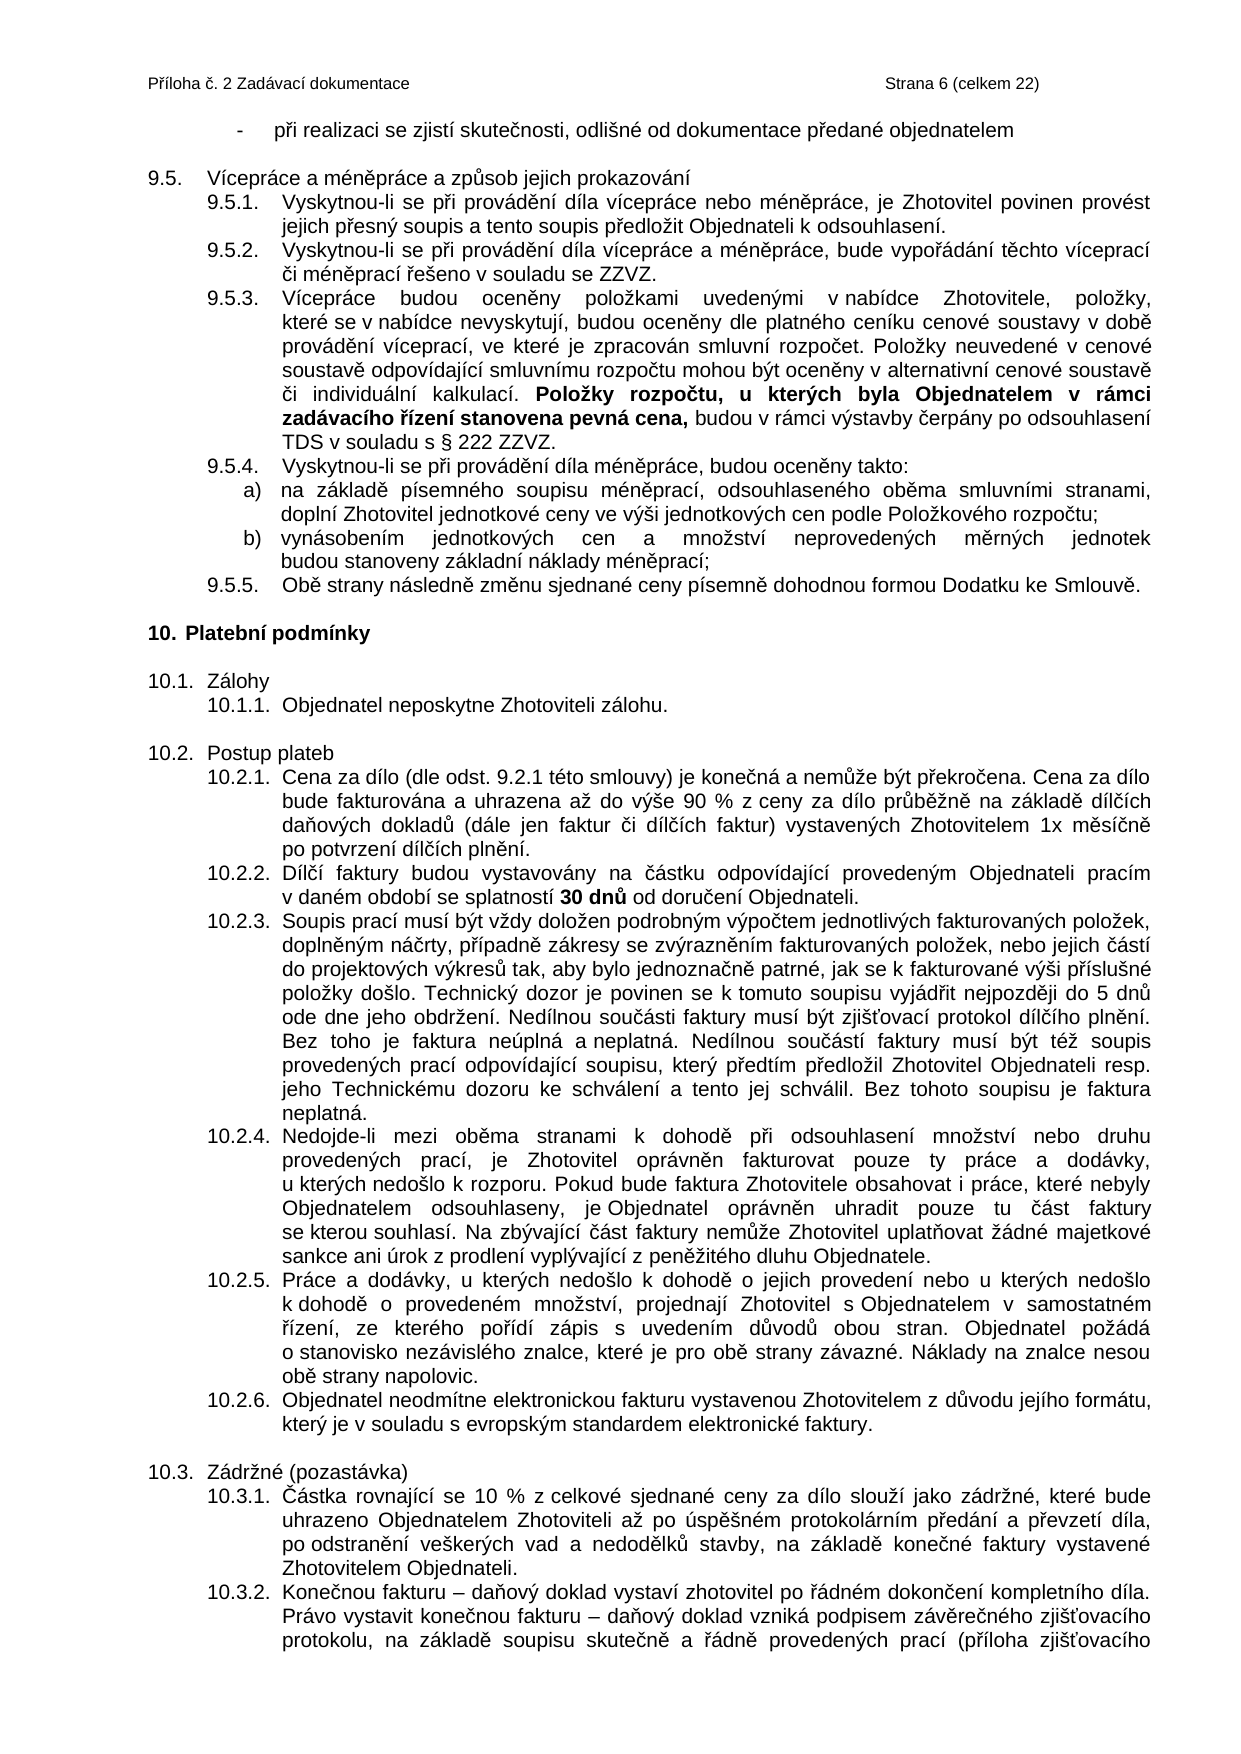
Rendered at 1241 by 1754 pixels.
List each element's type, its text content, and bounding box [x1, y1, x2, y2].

list Zálohy [148, 669, 1152, 693]
list Částka rovnající se 10 % z celkové sjednané ceny za dílo slouží jako zádržné, které bude uhrazeno Objednatelem Zhotoviteli až po úspěšném protokolárním předání a převzetí díla, po odstranění veškerých vad a nedodělků stavby, na základě konečné faktury vystavené Zhotovitelem Objednateli. [207, 1484, 1152, 1579]
list Zádržné (pozastávka) [148, 1460, 1152, 1484]
list při realizaci se zjistí skutečnosti, odlišné od dokumentace předané objednatelem [236, 118, 1152, 142]
list Obě strany následně změnu sjednané ceny písemně dohodnou formou Dodatku ke Smlouvě. [207, 573, 1152, 597]
list Platební podmínky [148, 621, 1152, 645]
list Soupis prací musí být vždy doložen podrobným výpočtem jednotlivých fakturovaných položek, doplněným náčrty, případně zákresy se zvýrazněním fakturovaných položek, nebo jejich částí do projektových výkresů tak, aby bylo jednoznačně patrné, jak se k fakturované výši příslušné položky došlo. Technický dozor je povinen se k tomuto soupisu vyjádřit nejpozději do 5 dnů ode dne jeho obdržení. Nedílnou součásti faktury musí být zjišťovací protokol dílčího plnění. Bez toho je faktura neúplná a neplatná. Nedílnou součástí faktury musí být též soupis provedených prací odpovídající soupisu, který předtím předložil Zhotovitel Objednateli resp. jeho Technickému dozoru ke schválení a tento jej schválil. Bez tohoto soupisu je faktura neplatná. [207, 909, 1152, 1124]
list Postup plateb [148, 741, 1152, 765]
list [207, 1579, 1152, 1651]
list Objednatel neodmítne elektronickou fakturu vystavenou Zhotovitelem z důvodu jejího formátu, který je v souladu s evropským standardem elektronické faktury. [207, 1388, 1152, 1436]
list Dílčí faktury budou vystavovány na částku odpovídající provedeným Objednateli pracím v daném období se splatností 30 dnů od doručení Objednateli. [207, 861, 1152, 909]
list Vyskytnou-li se při provádění díla vícepráce nebo méněpráce, je Zhotovitel povinen provést jejich přesný soupis a tento soupis předložit Objednateli k odsouhlasení. [207, 190, 1152, 238]
list Objednatel neposkytne Zhotoviteli zálohu. [207, 693, 1152, 717]
list Práce a dodávky, u kterých nedošlo k dohodě o jejich provedení nebo u kterých nedošlo k dohodě o provedeném množství, projednají Zhotovitel s Objednatelem v samostatném řízení, ze kterého pořídí zápis s uvedením důvodů obou stran. Objednatel požádá o stanovisko nezávislého znalce, které je pro obě strany závazné. Náklady na znalce nesou obě strany napolovic. [207, 1268, 1152, 1388]
list Vyskytnou-li se při provádění díla méněpráce, budou oceněny takto: [207, 453, 1152, 477]
list Vícepráce a méněpráce a způsob jejich prokazování [148, 166, 1152, 190]
list Cena za dílo (dle odst. 9.2.1 této smlouvy) je konečná a nemůže být překročena. Cena za dílo bude fakturována a uhrazena až do výše 90 % z ceny za dílo průběžně na základě dílčích daňových dokladů (dále jen faktur či dílčích faktur) vystavených Zhotovitelem 1x měsíčně po potvrzení dílčích plnění. [207, 765, 1152, 861]
list Nedojde-li mezi oběma stranami k dohodě při odsouhlasení množství nebo druhu provedených prací, je Zhotovitel oprávněn fakturovat pouze ty práce a dodávky, u kterých nedošlo k rozporu. Pokud bude faktura Zhotovitele obsahovat i práce, které nebyly Objednatelem odsouhlaseny, je Objednatel oprávněn uhradit pouze tu část faktury se kterou souhlasí. Na zbývající část faktury nemůže Zhotovitel uplatňovat žádné majetkové sankce ani úrok z prodlení vyplývající z peněžitého dluhu Objednatele. [207, 1124, 1152, 1268]
list na základě písemného soupisu méněprací, odsouhlaseného oběma smluvními stranami, doplní Zhotovitel jednotkové ceny ve výši jednotkových cen podle Položkového rozpočtu; [243, 477, 1152, 525]
list Vyskytnou-li se při provádění díla vícepráce a méněpráce, bude vypořádání těchto víceprací či méněprací řešeno v souladu se ZZVZ. [207, 238, 1152, 286]
list vynásobením jednotkových cen a množství neprovedených měrných jednotek budou stanoveny základní náklady méněprací; [243, 525, 1152, 573]
list Vícepráce budou oceněny položkami uvedenými v nabídce Zhotovitele, položky, které se v nabídce nevyskytují, budou oceněny dle platného ceníku cenové soustavy v době provádění víceprací, ve které je zpracován smluvní rozpočet. Položky neuvedené v cenové soustavě odpovídající smluvnímu rozpočtu mohou být oceněny v alternativní cenové soustavě či individuální kalkulací. Položky rozpočtu, u kterých byla Objednatelem v rámci zadávacího řízení stanovena pevná cena, budou v rámci výstavby čerpány po odsouhlasení TDS v souladu s § 222 ZZVZ. [207, 286, 1152, 453]
